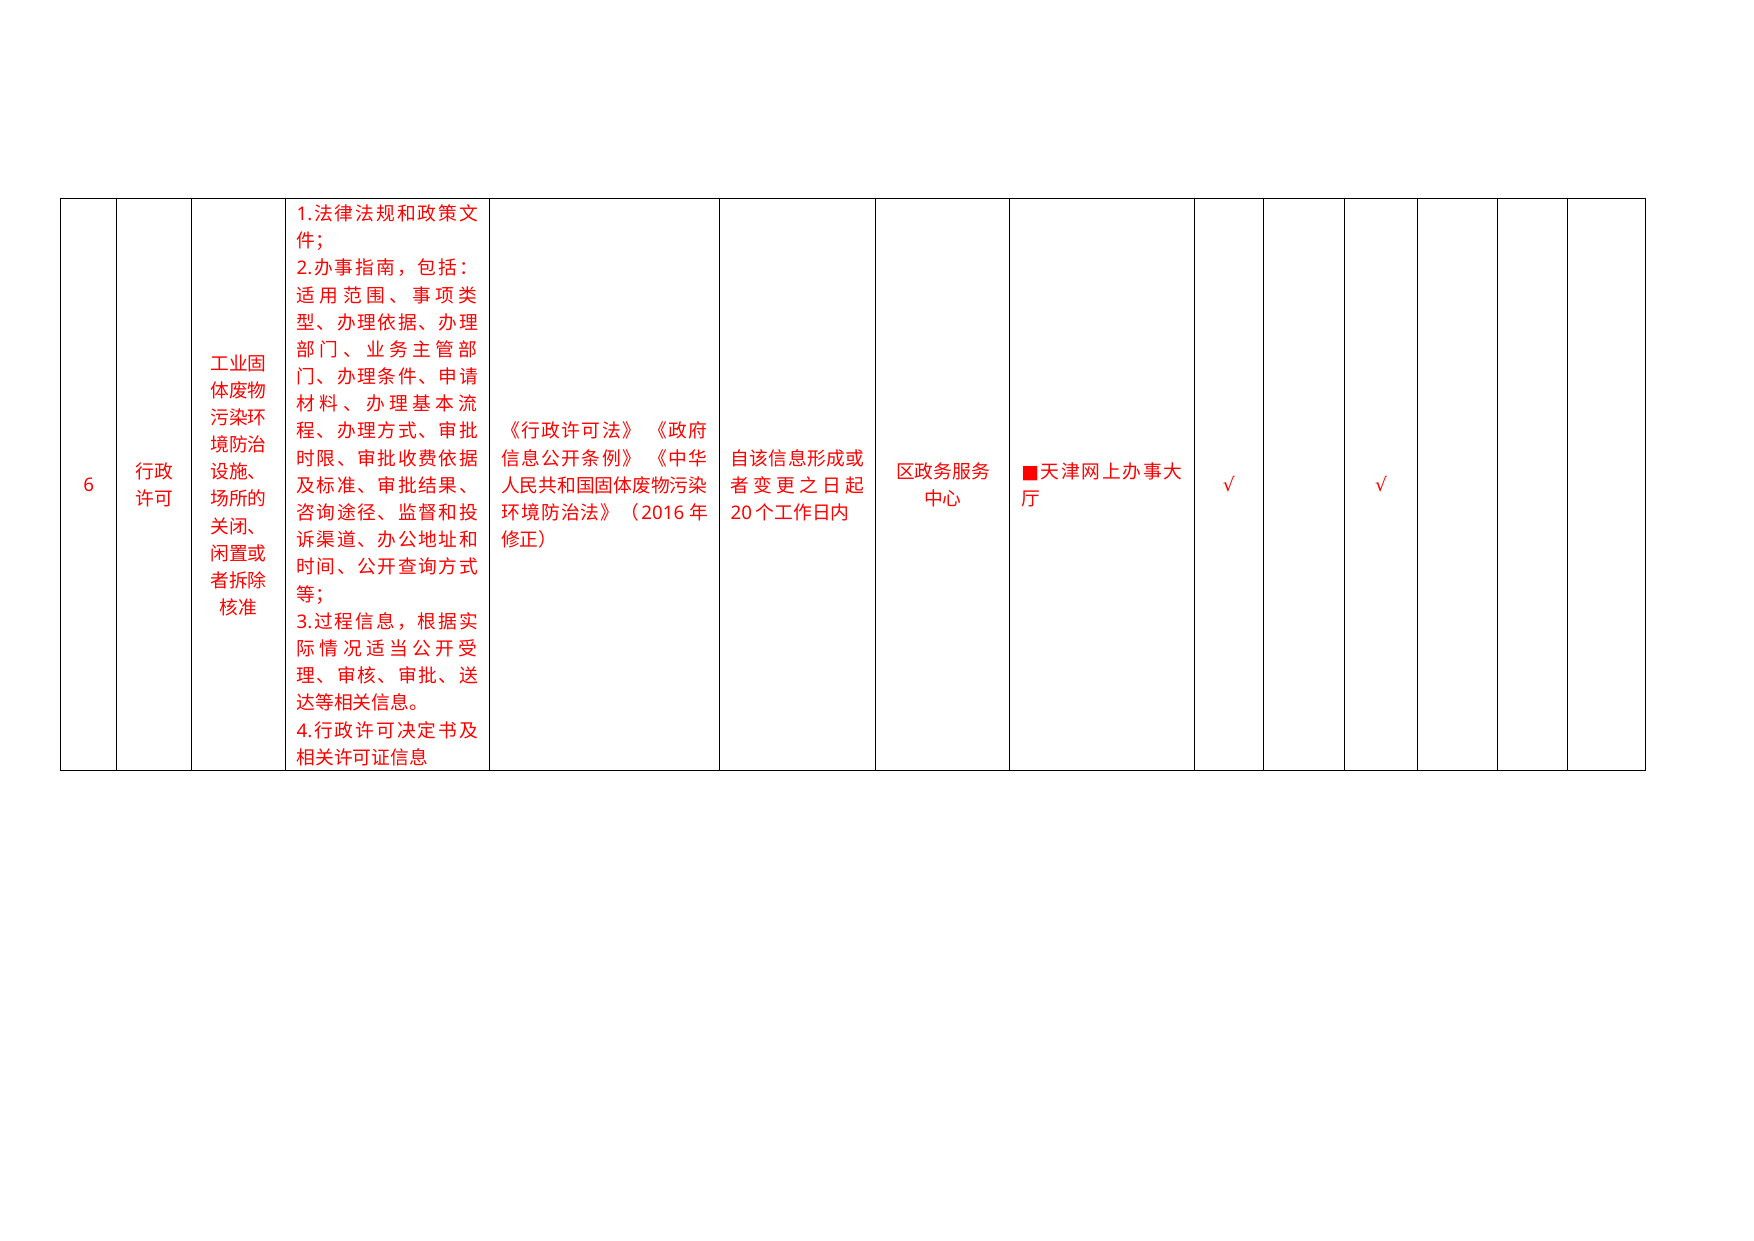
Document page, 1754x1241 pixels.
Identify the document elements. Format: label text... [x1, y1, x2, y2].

table_cell 行政 许可 [117, 199, 191, 769]
table_cell √ [1345, 199, 1417, 769]
table_cell 自该信息形成或者变更之日起20个工作日内 [720, 199, 875, 769]
table_cell ■天津网上办事大厅 [1010, 199, 1194, 769]
table_cell 工业固体废物污染环境防治设施、场所的关闭、闲置或者拆除核准 [192, 199, 285, 769]
table_cell [1264, 199, 1344, 769]
table_cell 6 [61, 199, 116, 769]
table_cell 《行政许可法》 《政府信息公开条例》 《中华人民共和国固体废物污染环境防治法》（2016年修正） [490, 199, 719, 769]
table_cell 1.法律法规和政策文件； 2.办事指南，包括：适用范围、事项类型、办理依据、办理部门、业务主管部门、办理条件、申请材料、办理基本流程、办理方式、审批时限、审批收费依据及标准、审批结果、咨询途径、监督和投诉渠道、办公地址和时间、公开查询方式等； 3.过程信息，根据实际情况适当公开受理、审核、审批、送达等相关信息。 4.行政许可决定书及相关许可证信息 [286, 199, 489, 769]
table_cell 区政务服务中心 [876, 199, 1009, 769]
table_cell [1568, 199, 1645, 769]
table_cell √ [1195, 199, 1263, 769]
table_cell [1498, 199, 1567, 769]
table_cell [1418, 199, 1497, 769]
